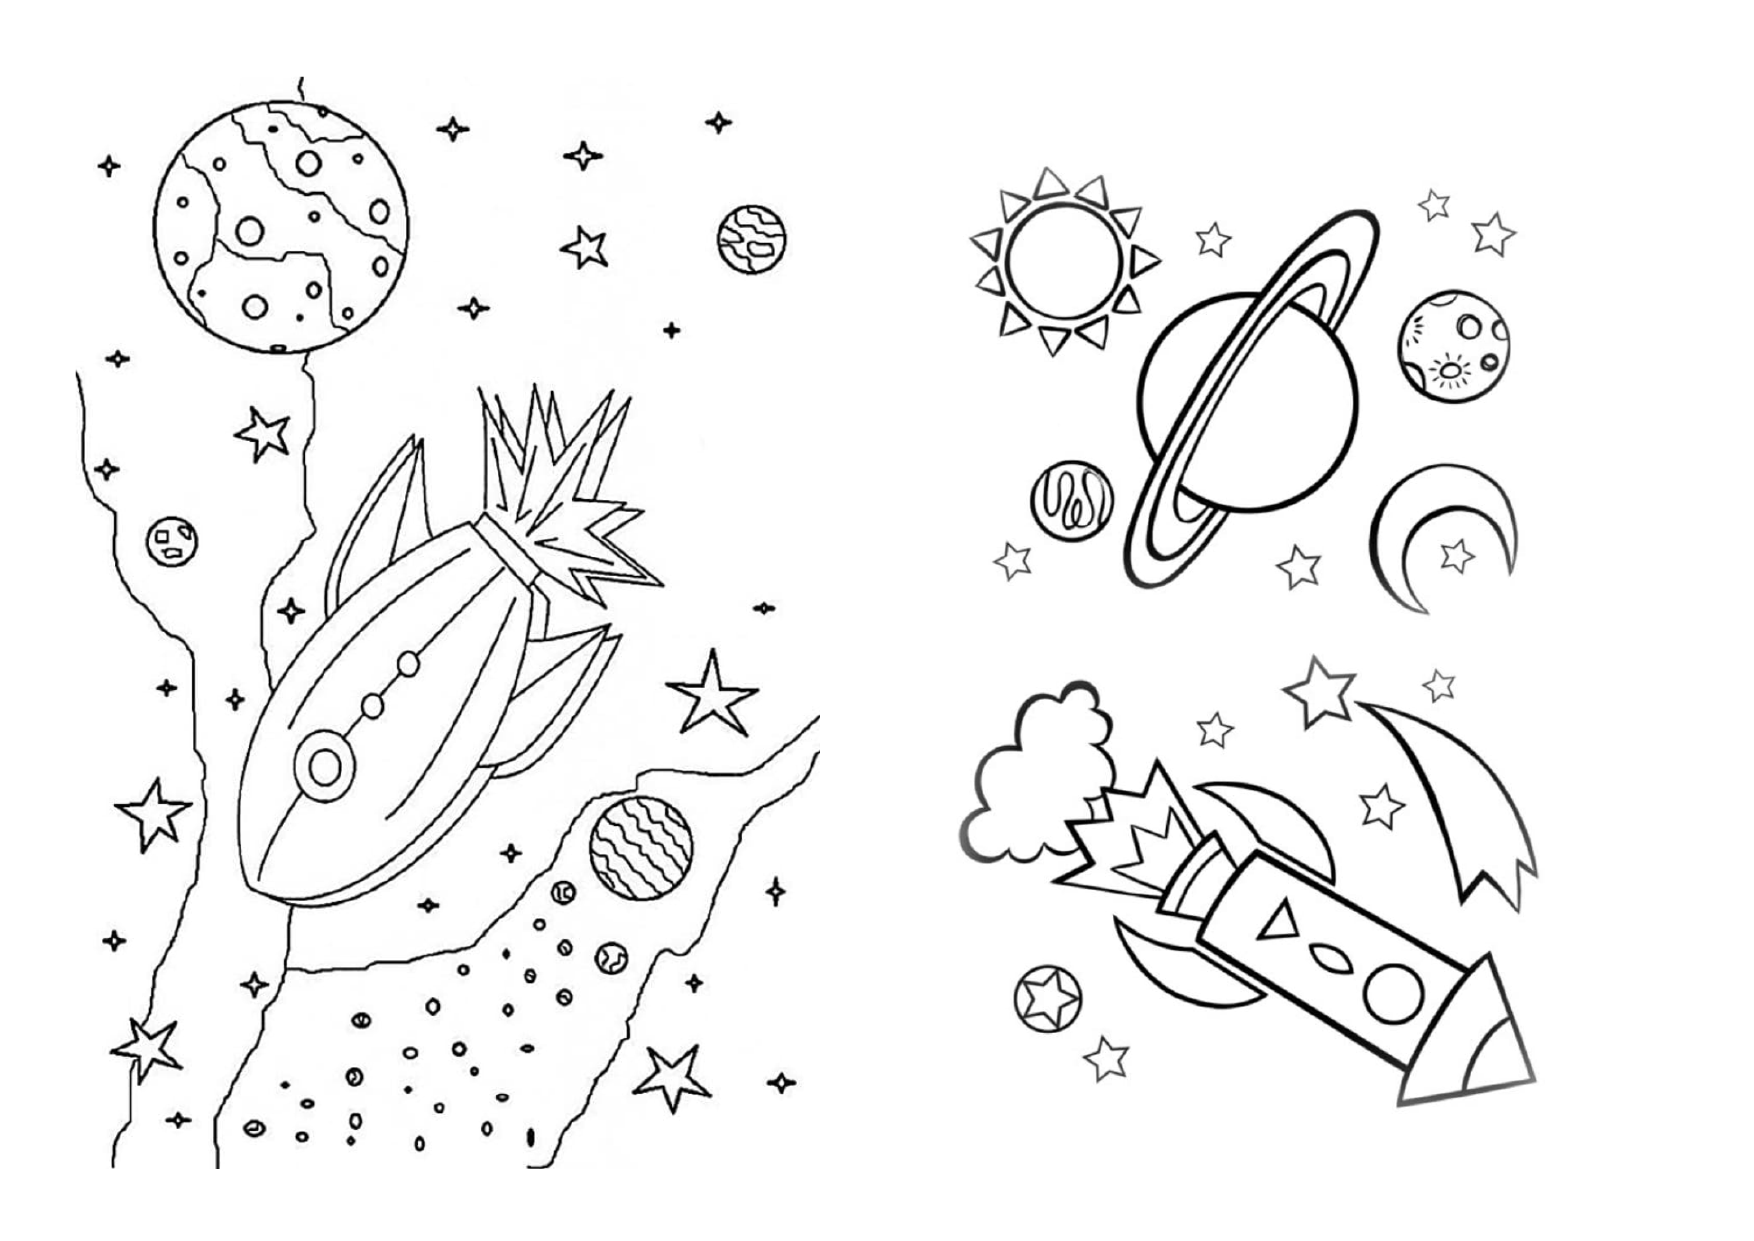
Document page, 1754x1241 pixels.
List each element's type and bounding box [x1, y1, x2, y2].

picture [936, 86, 1545, 1166]
picture [76, 78, 819, 1169]
